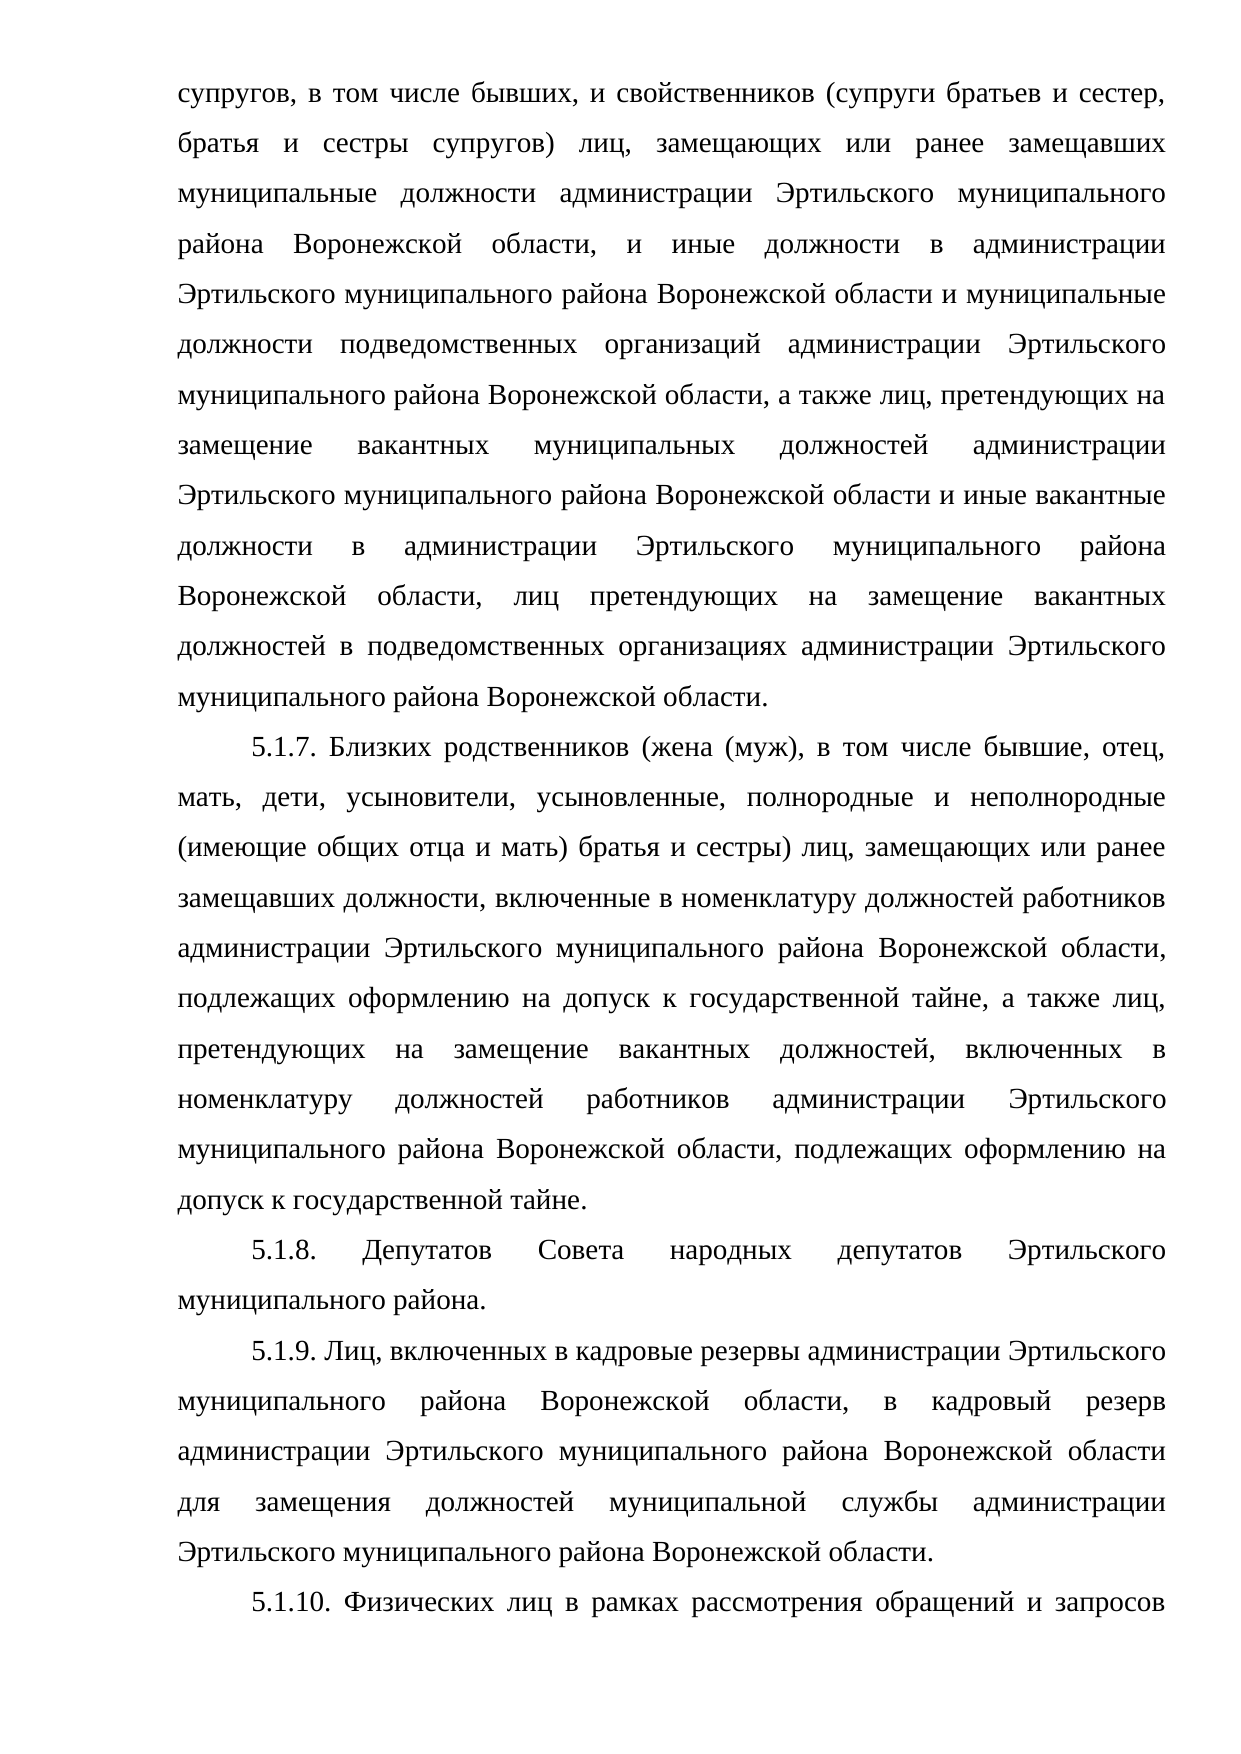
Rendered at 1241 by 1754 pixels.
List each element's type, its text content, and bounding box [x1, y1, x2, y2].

text 5.1.8. Депутатов Совета народных депутатов Эртильского муниципального района. [177, 1232, 1167, 1316]
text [177, 1584, 1167, 1618]
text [177, 75, 1167, 712]
text 5.1.9. Лиц, включенных в кадровые резервы администрации Эртильского муниципального района Воронежской области, в кадровый резерв администрации Эртильского муниципального района Воронежской области для замещения должностей муниципальной службы администрации Эртильского муниципального района Воронежской области. [177, 1333, 1167, 1567]
text 5.1.7. Близких родственников (жена (муж), в том числе бывшие, отец, мать, дети, усыновители, усыновленные, полнородные и неполнородные (имеющие общих отца и мать) братья и сестры) лиц, замещающих или ранее замещавших должности, включенные в номенклатуру должностей работников администрации Эртильского муниципального района Воронежской области, подлежащих оформлению на допуск к государственной тайне, а также лиц, претендующих на замещение вакантных должностей, включенных в номенклатуру должностей работников администрации Эртильского муниципального района Воронежской области, подлежащих оформлению на допуск к государственной тайне. [177, 729, 1167, 1215]
